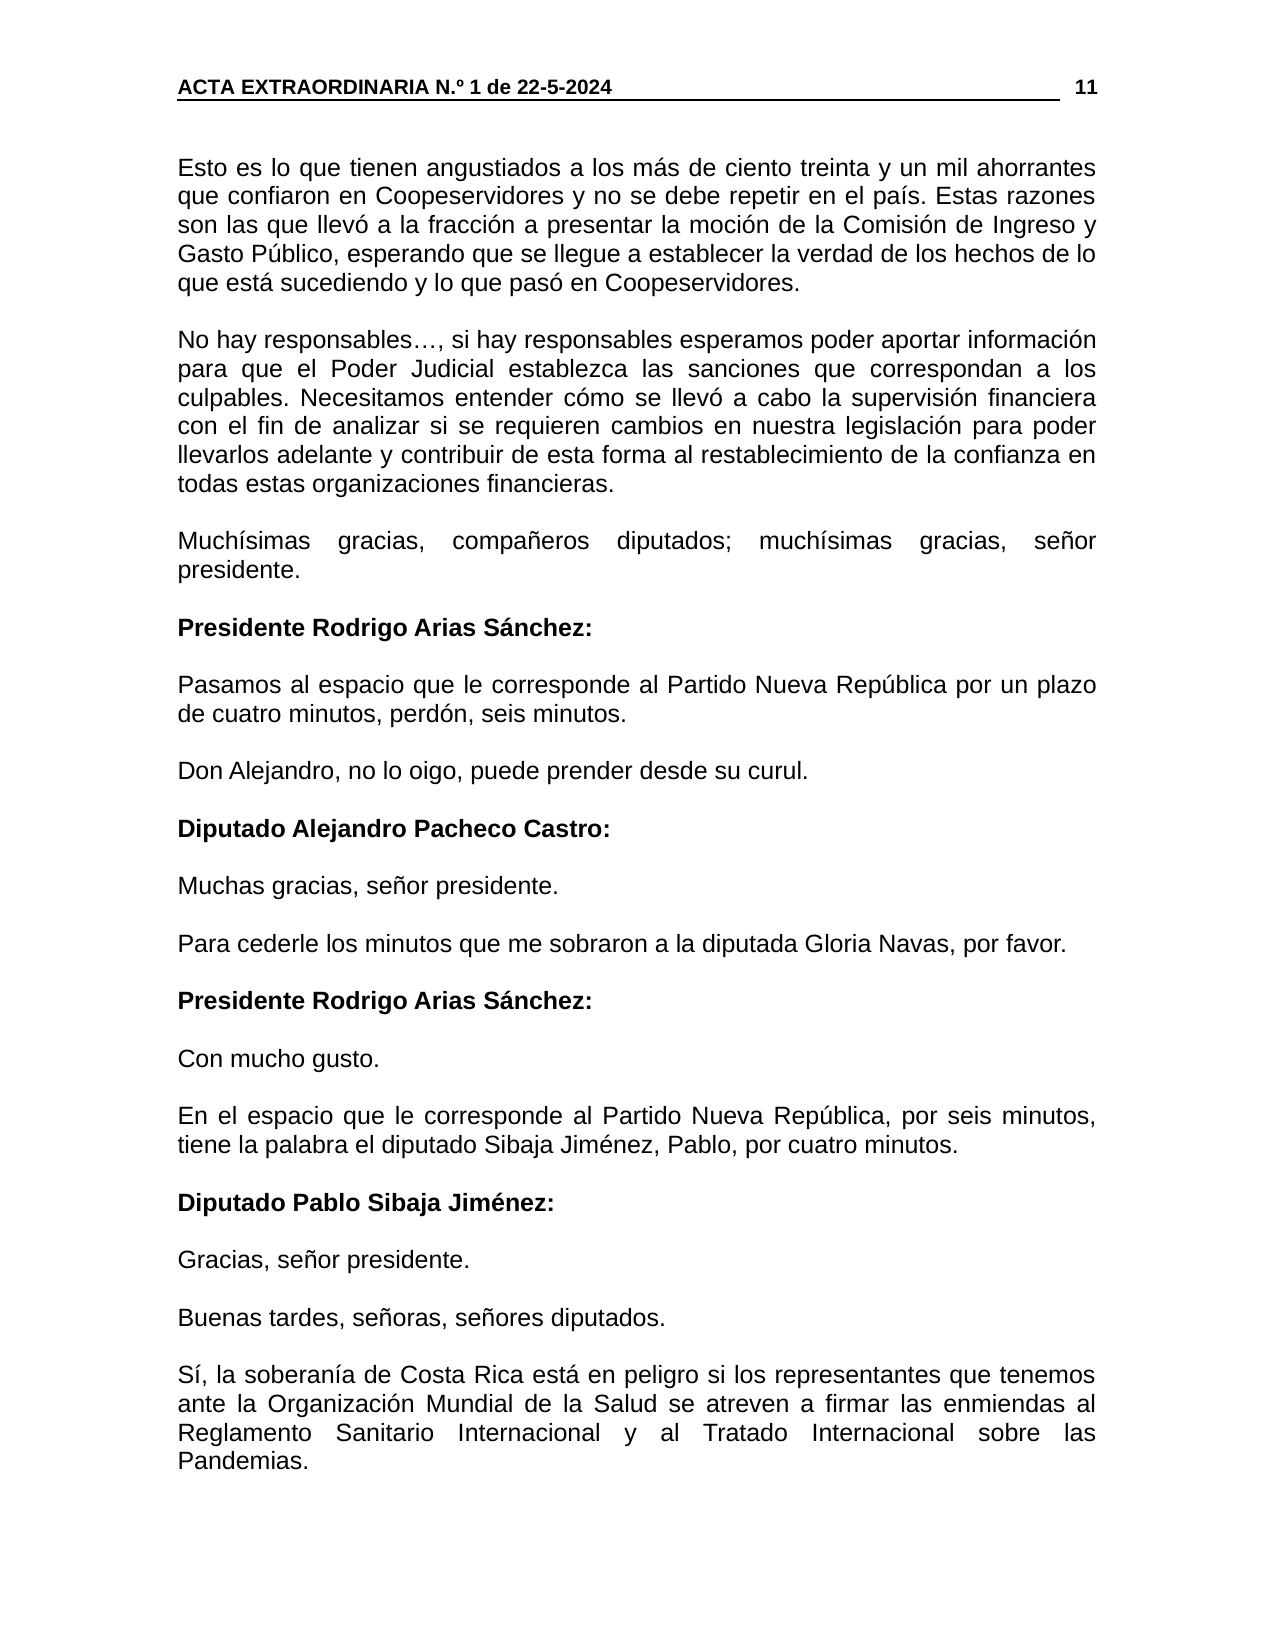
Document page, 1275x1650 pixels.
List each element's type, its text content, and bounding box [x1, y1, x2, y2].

text Gracias, señor presidente. [177, 1245, 1098, 1274]
text En el espacio que le corresponde al Partido Nueva República, por seis minutos, tiene la palabra el diputado Sibaja Jiménez, Pablo, por cuatro minutos. [177, 1101, 1098, 1159]
text Presidente Rodrigo Arias Sánchez: [177, 986, 1098, 1015]
text Pasamos al espacio que le corresponde al Partido Nueva República por un plazo de cuatro minutos, perdón, seis minutos. [177, 670, 1098, 728]
text Buenas tardes, señoras, señores diputados. [177, 1303, 1098, 1331]
text Para cederle los minutos que me sobraron a la diputada Gloria Navas, por favor. [177, 929, 1098, 958]
text Muchas gracias, señor presidente. [177, 871, 1098, 900]
text Don Alejandro, no lo oigo, puede prender desde su curul. [177, 756, 1098, 785]
text Esto es lo que tienen angustiados a los más de ciento treinta y un mil ahorrantes que confiaron en Coopeservidores y no se debe repetir en el país. Estas razones son las que llevó a la fracción a presentar la moción de la Comisión de Ingreso y Gasto Público, esperando que se llegue a establecer la verdad de los hechos de lo que está sucediendo y lo que pasó en Coopeservidores. [177, 153, 1098, 296]
text Diputado Pablo Sibaja Jiménez: [177, 1188, 1098, 1216]
text Muchísimas gracias, compañeros diputados; muchísimas gracias, señor presidente. [177, 526, 1098, 584]
text Diputado Alejandro Pacheco Castro: [177, 814, 1098, 843]
text No hay responsables…, si hay responsables esperamos poder aportar información para que el Poder Judicial establezca las sanciones que correspondan a los culpables. Necesitamos entender cómo se llevó a cabo la supervisión financiera con el fin de analizar si se requieren cambios en nuestra legislación para poder llevarlos adelante y contribuir de esta forma al restablecimiento de la confianza en todas estas organizaciones financieras. [177, 325, 1098, 498]
text Con mucho gusto. [177, 1044, 1098, 1073]
text Sí, la soberanía de Costa Rica está en peligro si los representantes que tenemos ante la Organización Mundial de la Salud se atreven a firmar las enmiendas al Reglamento Sanitario Internacional y al Tratado Internacional sobre las Pandemias. [177, 1360, 1098, 1475]
text Presidente Rodrigo Arias Sánchez: [177, 613, 1098, 641]
